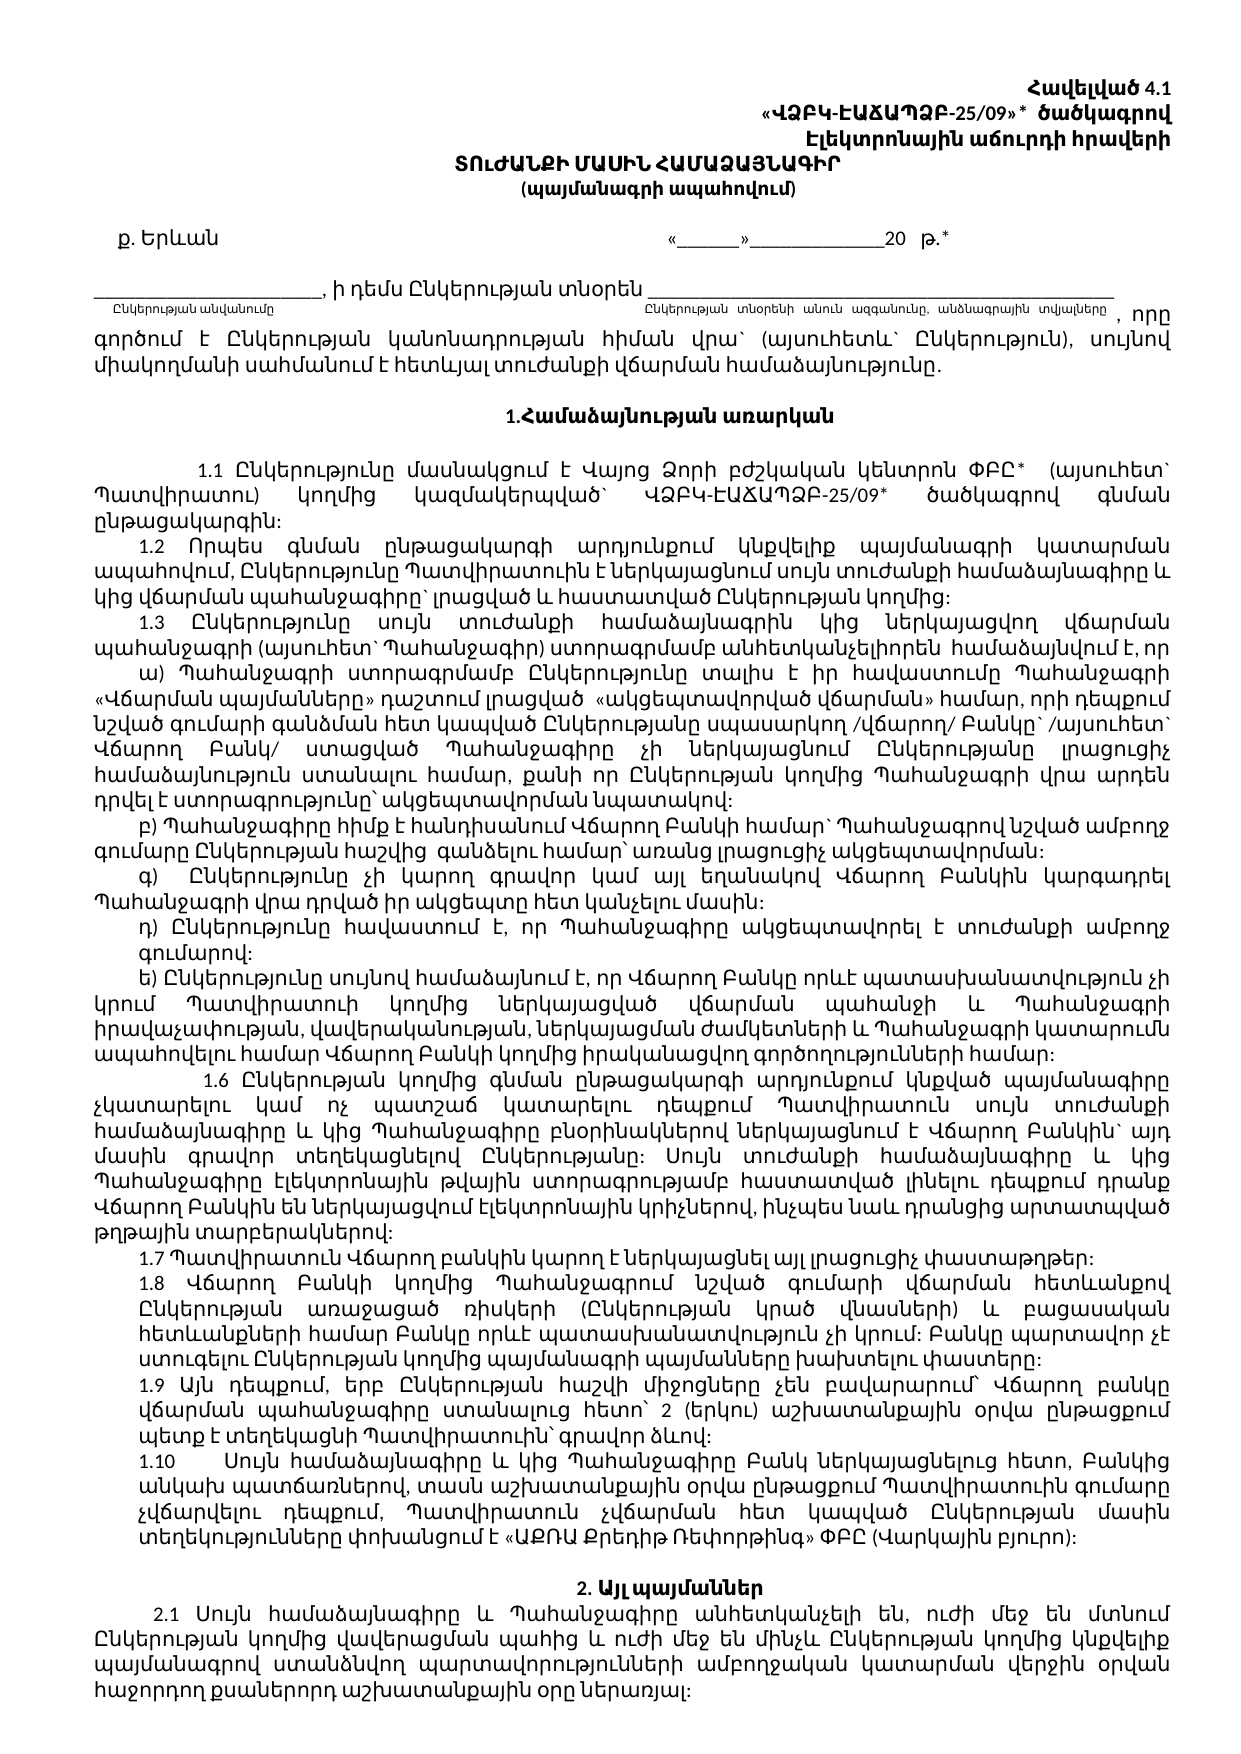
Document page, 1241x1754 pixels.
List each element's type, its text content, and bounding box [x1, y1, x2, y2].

text Հավելված 4.1 [94, 75, 1171, 100]
text 1.8 Վճարող Բանկի կողմից Պահանջագրում նշված գումարի վճարման հետևանքով Ընկերության առաջացած ռիսկերի (Ընկերության կրած վնասների) և բացասական հետևանքների համար Բանկը որևէ պատասխանատվություն չի կրում: Բանկը պարտավոր չէ ստուգելու Ընկերության կողմից պայմանագրի պայմանները խախտելու փաստերը: [138, 1270, 1171, 1372]
text 2.1 Սույն համաձայնագիրը և Պահանջագիրը անհետկանչելի են, ուժի մեջ են մտնում Ընկերության կողմից վավերացման պահից և ուժի մեջ են մինչև Ընկերության կողմից կնքվելիք պայմանագրով ստանձնվող պարտավորությունների ամբողջական կատարման վերջին օրվան հաջորդող քսաներորդ աշխատանքային օրը ներառյալ: [94, 1601, 1171, 1702]
text 1.6 Ընկերության կողմից գնման ընթացակարգի արդյունքում կնքված պայմանագիրը չկատարելու կամ ոչ պատշաճ կատարելու դեպքում Պատվիրատուն սույն տուժանքի համաձայնագիրը և կից Պահանջագիրը բնօրինակներով ներկայացնում է Վճարող Բանկին` այդ մասին գրավոր տեղեկացնելով Ընկերությանը: Սույն տուժանքի համաձայնագիրը և կից Պահանջագիրը էլեկտրոնային թվային ստորագրությամբ հաստատված լինելու դեպքում դրանք Վճարող Բանկին են ներկայացվում էլեկտրոնային կրիչներով, ինչպես նաև դրանցից արտատպված թղթային տարբերակներով: [94, 1067, 1171, 1245]
text ա) Պահանջագրի ստորագրմամբ Ընկերությունը տալիս է իր հավաստումը Պահանջագրի «Վճարման պայմանները» դաշտում լրացված «ակցեպտավորված վճարման» համար, որի դեպքում նշված գումարի գանձման հետ կապված Ընկերությանը սպասարկող /վճարող/ Բանկը` /այսուհետ` Վճարող Բանկ/ ստացված Պահանջագիրը չի ներկայացնում Ընկերությանը լրացուցիչ համաձայնություն ստանալու համար, քանի որ Ընկերության կողմից Պահանջագրի վրա արդեն դրվել է ստորագրությունը՝ ակցեպտավորման նպատակով: [94, 660, 1171, 813]
text 1.3 Ընկերությունը սույն տուժանքի համաձայնագրին կից ներկայացվող վճարման պահանջագրի (այսուհետ` Պահանջագիր) ստորագրմամբ անհետկանչելիորեն համաձայնվում է, որ [94, 609, 1171, 660]
text ՏՈւԺԱՆՔԻ ՄԱՍԻՆ ՀԱՄԱՁԱՅՆԱԳԻՐ [94, 151, 1171, 177]
text (պայմանագրի ապահովում) [94, 177, 1171, 199]
text Ընկերության անվանումը Ընկերության տնօրենի անուն ազգանունը, անձնագրային տվյալները , որը գործում է Ընկերության կանոնադրության հիման վրա` (այսուհետև` Ընկերություն), սույնով միակողմանի սահմանում է հետևյալ տուժանքի վճարման համաձայնությունը. [94, 301, 1171, 377]
text 2. Այլ պայմաններ [169, 1575, 1171, 1601]
text 1.1 Ընկերությունը մասնակցում է Վայոց Ձորի բժշկական կենտրոն ՓԲԸ* (այսուհետ` Պատվիրատու) կողմից կազմակերպված` ՎՁԲԿ-ԷԱՃԱՊՁԲ-25/09* ծածկագրով գնման ընթացակարգին: [94, 457, 1171, 533]
text 1.10 Սույն համաձայնագիրը և կից Պահանջագիրը Բանկ ներկայացնելուց հետո, Բանկից անկախ պատճառներով, տասն աշխատանքային օրվա ընթացքում Պատվիրատուին գումարը չվճարվելու դեպքում, Պատվիրատուն չվճարման հետ կապված Ընկերության մասին տեղեկությունները փոխանցում է «ԱՔՌԱ Քրեդիթ Ռեփորթինգ» ՓԲԸ (Վարկային բյուրո): [138, 1448, 1171, 1550]
text բ) Պահանջագիրը հիմք է հանդիսանում Վճարող Բանկի համար` Պահանջագրով նշված ամբողջ գումարը Ընկերության հաշվից գանձելու համար՝ առանց լրացուցիչ ակցեպտավորման: [94, 813, 1171, 864]
text 1.2 Որպես գնման ընթացակարգի արդյունքում կնքվելիք պայմանագրի կատարման ապահովում, Ընկերությունը Պատվիրատուին է ներկայացնում սույն տուժանքի համաձայնագիրը և կից վճարման պահանջագիրը` լրացված և հաստատված Ընկերության կողմից: [94, 533, 1171, 609]
text ե) Ընկերությունը սույնով համաձայնում է, որ Վճարող Բանկը որևէ պատասխանատվություն չի կրում Պատվիրատուի կողմից ներկայացված վճարման պահանջի և Պահանջագրի իրավաչափության, վավերականության, ներկայացման ժամկետների և Պահանջագրի կատարումն ապահովելու համար Վճարող Բանկի կողմից իրականացվող գործողությունների համար: [94, 965, 1171, 1067]
text ______________________, ի դեմս Ընկերության տնօրեն _____________________________________________ [94, 276, 1171, 301]
text 1.7 Պատվիրատուն Վճարող բանկին կարող է ներկայացնել այլ լրացուցիչ փաստաթղթեր: [138, 1245, 1171, 1270]
text Էլեկտրոնային աճուրդի հրավերի [94, 126, 1171, 151]
text 1.Համաձայնության առարկան [169, 403, 1171, 428]
text 1.9 Այն դեպքում, երբ Ընկերության հաշվի միջոցները չեն բավարարում՝ Վճարող բանկը վճարման պահանջագիրը ստանալուց հետո՝ 2 (երկու) աշխատանքային օրվա ընթացքում պետք է տեղեկացնի Պատվիրատուին՝ գրավոր ձևով: [138, 1372, 1171, 1448]
text դ) Ընկերությունը հավաստում է, որ Պահանջագիրը ակցեպտավորել է տուժանքի ամբողջ գումարով: [138, 914, 1171, 965]
text ք. Երևան «______»_____________20 թ.* [94, 225, 1171, 250]
text «ՎՁԲԿ-ԷԱՃԱՊՁԲ-25/09»* ծածկագրով [94, 100, 1171, 126]
text գ) Ընկերությունը չի կարող գրավոր կամ այլ եղանակով Վճարող Բանկին կարգադրել Պահանջագրի վրա դրված իր ակցեպտը հետ կանչելու մասին: [94, 864, 1171, 914]
